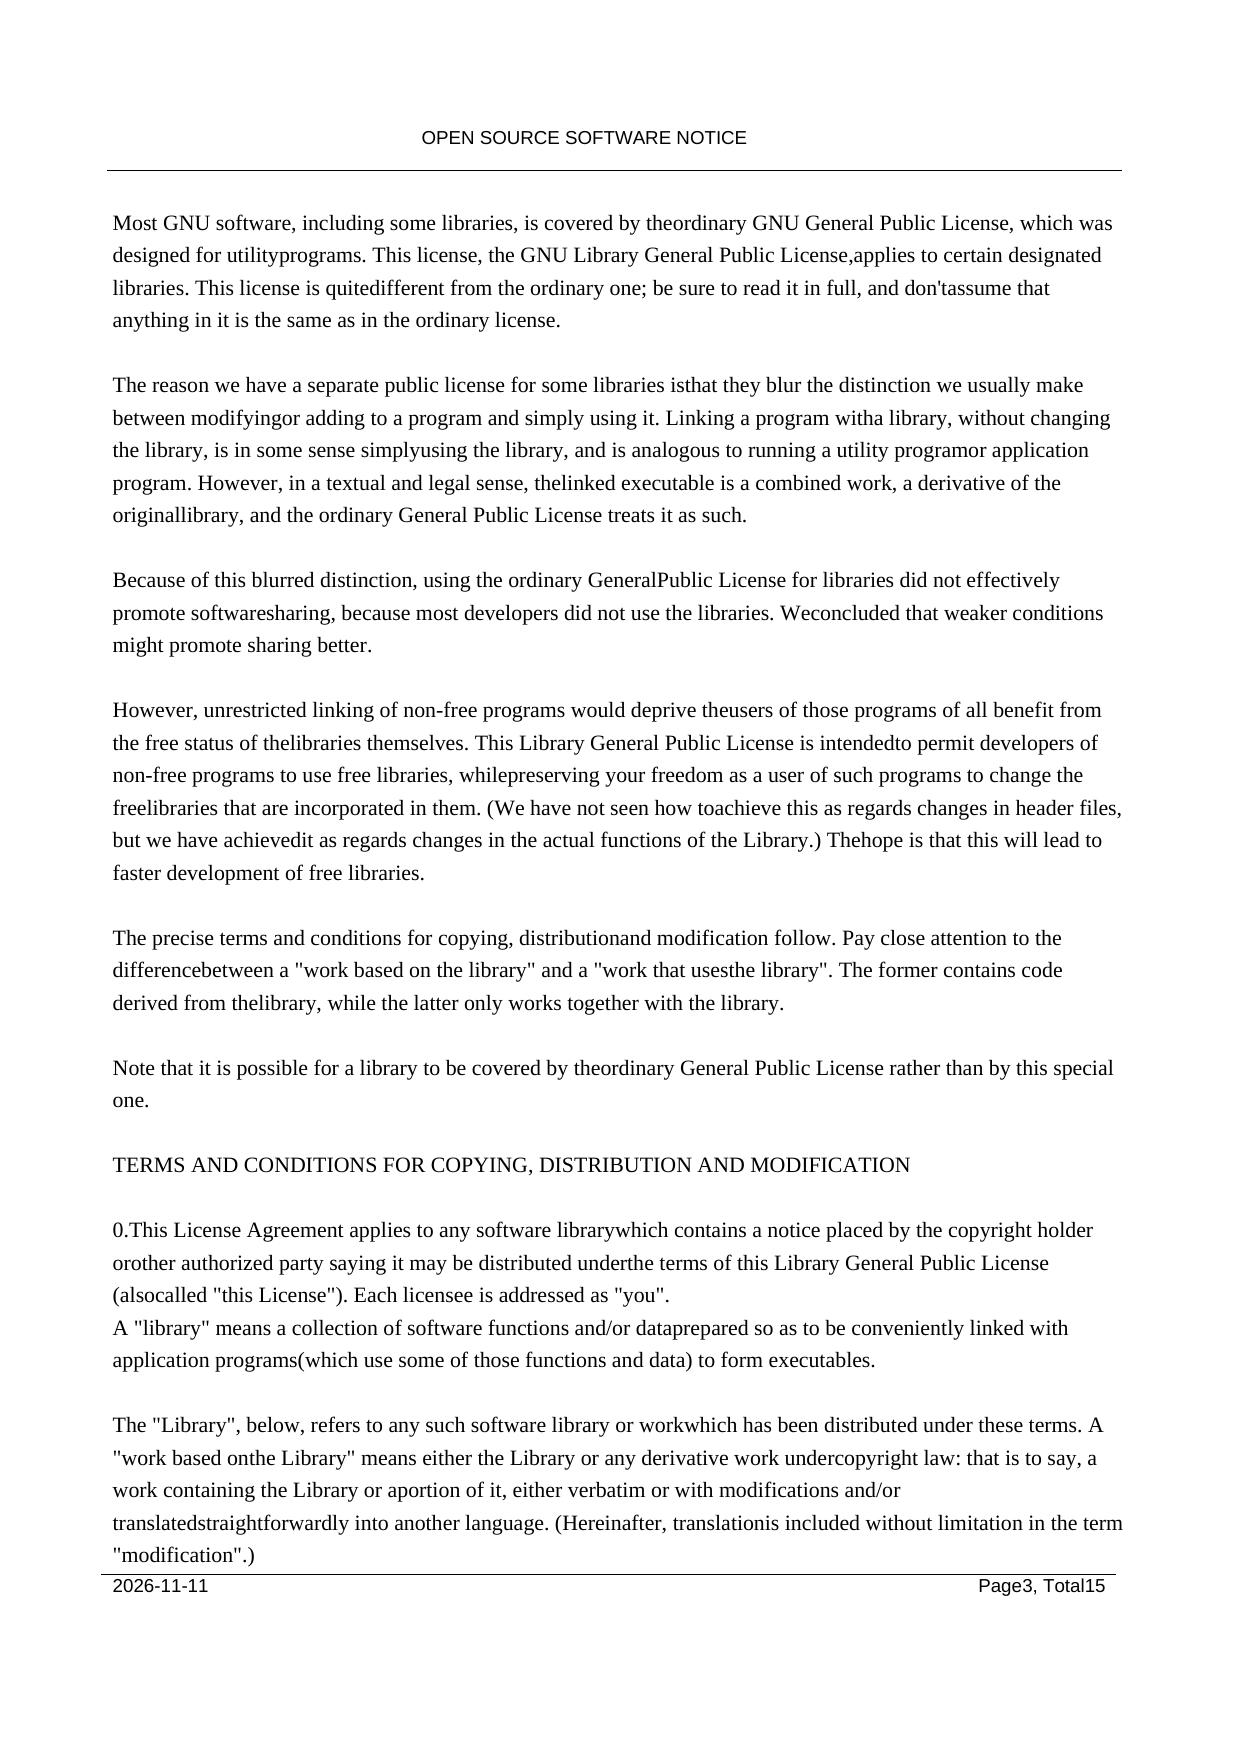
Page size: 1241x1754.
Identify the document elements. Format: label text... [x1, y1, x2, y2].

text Most GNU software, including some libraries, is covered by theordinary GNU General Public License, which was designed for utilityprograms. This license, the GNU Library General Public License,applies to certain designated libraries. This license is quitedifferent from the ordinary one; be sure to read it in full, and don'tassume that anything in it is the same as in the ordinary license. [112, 206, 1128, 336]
text A "library" means a collection of software functions and/or dataprepared so as to be conveniently linked with application programs(which use some of those functions and data) to form executables. [112, 1311, 1128, 1376]
text 0.This License Agreement applies to any software librarywhich contains a notice placed by the copyright holder orother authorized party saying it may be distributed underthe terms of this Library General Public License (alsocalled "this License"). Each licensee is addressed as "you". [112, 1214, 1128, 1311]
text The "Library", below, refers to any such software library or workwhich has been distributed under these terms. A "work based onthe Library" means either the Library or any derivative work undercopyright law: that is to say, a work containing the Library or aportion of it, either verbatim or with modifications and/or translatedstraightforwardly into another language. (Hereinafter, translationis included without limitation in the term "modification".) [112, 1409, 1128, 1571]
text The precise terms and conditions for copying, distributionand modification follow. Pay close attention to the differencebetween a "work based on the library" and a "work that usesthe library". The former contains code derived from thelibrary, while the latter only works together with the library. [112, 921, 1128, 1019]
text The reason we have a separate public license for some libraries isthat they blur the distinction we usually make between modifyingor adding to a program and simply using it. Linking a program witha library, without changing the library, is in some sense simplyusing the library, and is analogous to running a utility programor application program. However, in a textual and legal sense, thelinked executable is a combined work, a derivative of the originallibrary, and the ordinary General Public License treats it as such. [112, 369, 1128, 531]
text TERMS AND CONDITIONS FOR COPYING, DISTRIBUTION AND MODIFICATION [112, 1149, 1128, 1181]
text Note that it is possible for a library to be covered by theordinary General Public License rather than by this special one. [112, 1051, 1128, 1116]
text However, unrestricted linking of non-free programs would deprive theusers of those programs of all benefit from the free status of thelibraries themselves. This Library General Public License is intendedto permit developers of non-free programs to use free libraries, whilepreserving your freedom as a user of such programs to change the freelibraries that are incorporated in them. (We have not seen how toachieve this as regards changes in header files, but we have achievedit as regards changes in the actual functions of the Library.) Thehope is that this will lead to faster development of free libraries. [112, 694, 1128, 889]
text Because of this blurred distinction, using the ordinary GeneralPublic License for libraries did not effectively promote softwaresharing, because most developers did not use the libraries. Weconcluded that weaker conditions might promote sharing better. [112, 564, 1128, 661]
